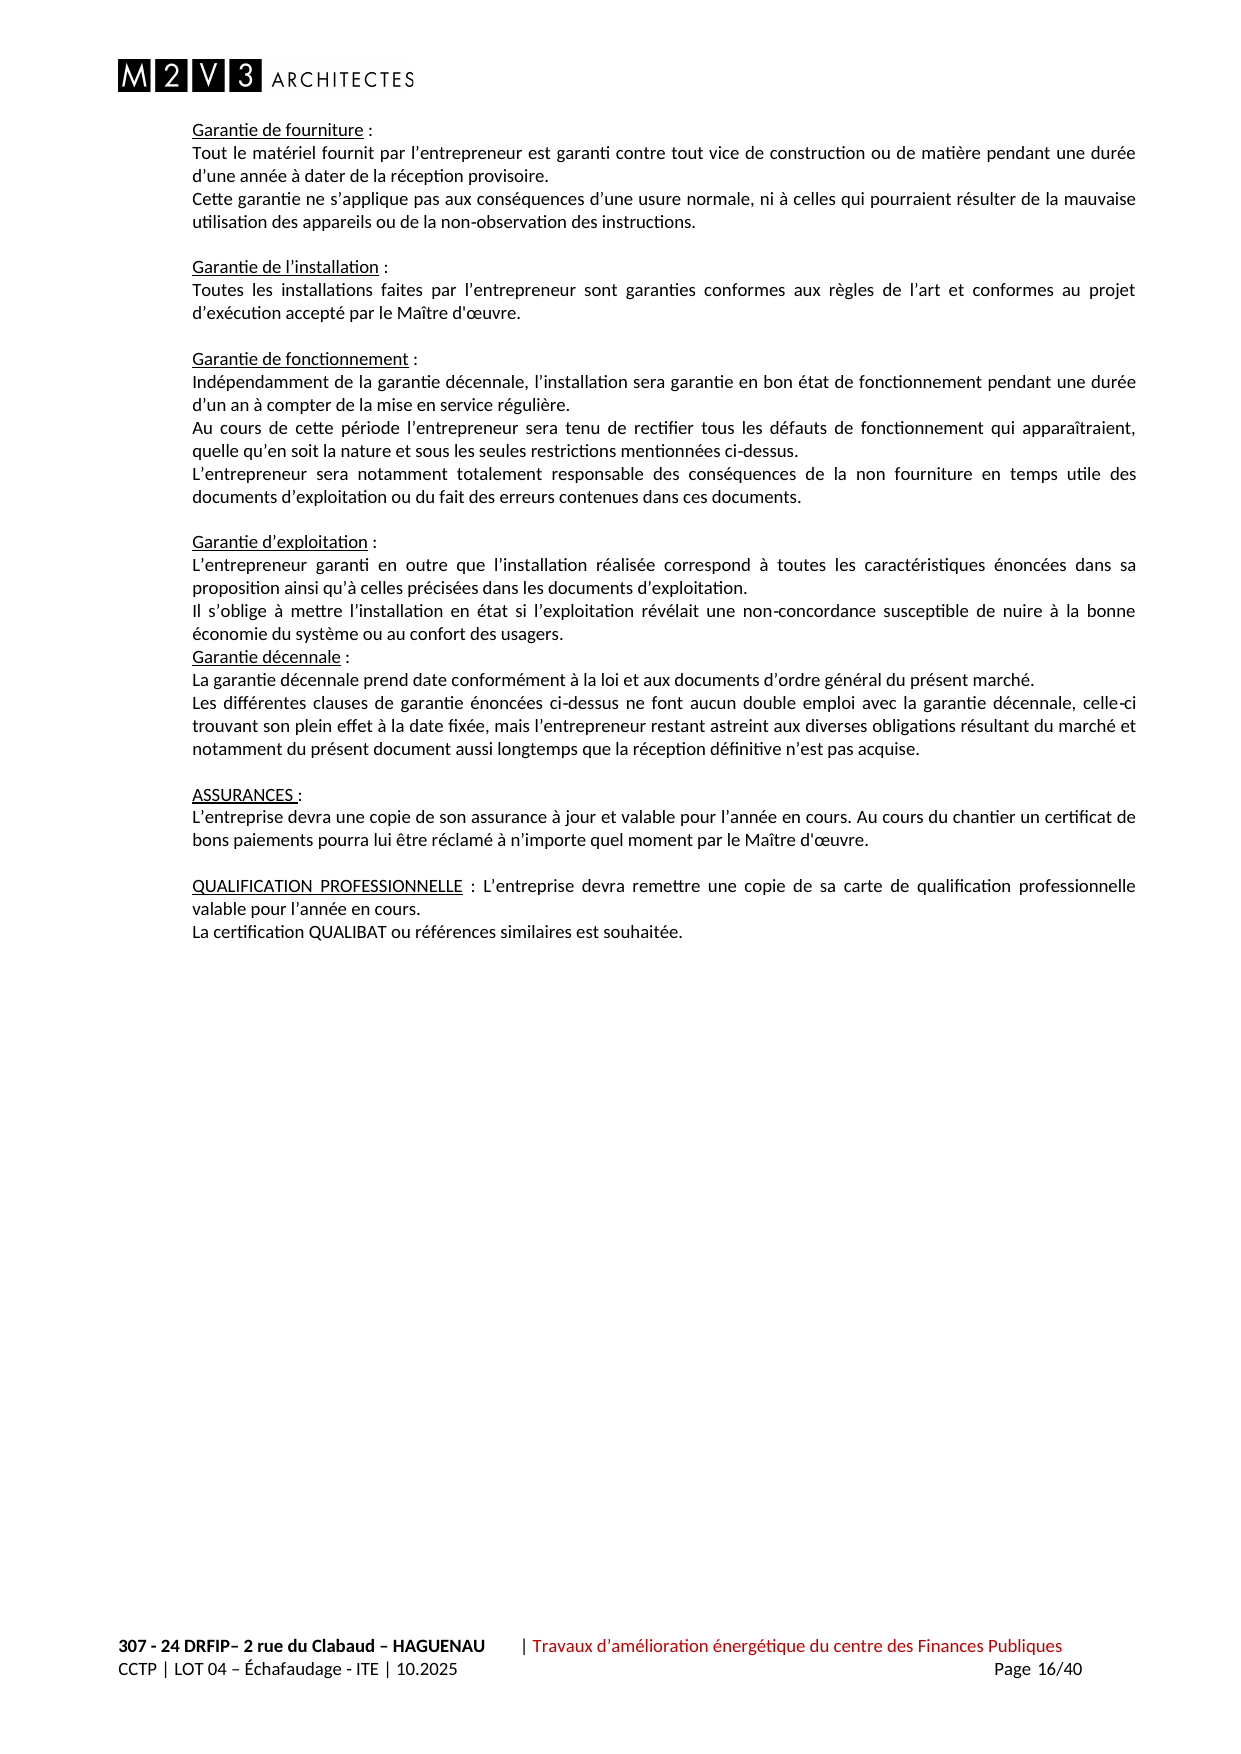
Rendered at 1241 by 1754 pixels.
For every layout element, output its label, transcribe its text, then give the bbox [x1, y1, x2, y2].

text Garantie d’exploitation : [192, 531, 1138, 553]
picture [118, 59, 414, 92]
text Garantie décennale : [192, 645, 1138, 668]
text Il s’oblige à mettre l’installation en état si l’exploitation révélait une non‐concordance susceptible de nuire à la bonne économie du système ou au confort des usagers. [192, 599, 1138, 645]
text L’entrepreneur sera notamment totalement responsable des conséquences de la non fourniture en temps utile des documents d’exploitation ou du fait des erreurs contenues dans ces documents. [192, 462, 1138, 508]
text Cette garantie ne s’applique pas aux conséquences d’une usure normale, ni à celles qui pourraient résulter de la mauvaise utilisation des appareils ou de la non‐observation des instructions. [192, 187, 1138, 233]
text Au cours de cette période l’entrepreneur sera tenu de rectifier tous les défauts de fonctionnement qui apparaîtraient, quelle qu’en soit la nature et sous les seules restrictions mentionnées ci‐dessus. [192, 416, 1138, 462]
text Tout le matériel fournit par l’entrepreneur est garanti contre tout vice de construction ou de matière pendant une durée d’une année à dater de la réception provisoire. [192, 141, 1138, 187]
text Garantie de fourniture : [192, 118, 1138, 141]
text L’entrepreneur garanti en outre que l’installation réalisée correspond à toutes les caractéristiques énoncées dans sa proposition ainsi qu’à celles précisées dans les documents d’exploitation. [192, 553, 1138, 599]
text Garantie de l’installation : [192, 256, 1138, 278]
text Garantie de fonctionnement : [192, 347, 1138, 370]
text La certification QUALIBAT ou références similaires est souhaitée. [192, 920, 1138, 943]
text Indépendamment de la garantie décennale, l’installation sera garantie en bon état de fonctionnement pendant une durée d’un an à compter de la mise en service régulière. [192, 370, 1138, 416]
text Les différentes clauses de garantie énoncées ci‐dessus ne font aucun double emploi avec la garantie décennale, celle‐ci trouvant son plein effet à la date fixée, mais l’entrepreneur restant astreint aux diverses obligations résultant du marché et notamment du présent document aussi longtemps que la réception définitive n’est pas acquise. [192, 691, 1138, 760]
text L’entreprise devra une copie de son assurance à jour et valable pour l’année en cours. Au cours du chantier un certificat de bons paiements pourra lui être réclamé à n’importe quel moment par le Maître d'œuvre. [192, 806, 1138, 851]
text QUALIFICATION PROFESSIONNELLE : L’entreprise devra remettre une copie de sa carte de qualification professionnelle valable pour l’année en cours. [192, 874, 1138, 920]
text ASSURANCES : [192, 783, 1138, 806]
text La garantie décennale prend date conformément à la loi et aux documents d’ordre général du présent marché. [192, 668, 1138, 691]
text Toutes les installations faites par l’entrepreneur sont garanties conformes aux règles de l’art et conformes au projet d’exécution accepté par le Maître d'œuvre. [192, 278, 1138, 324]
